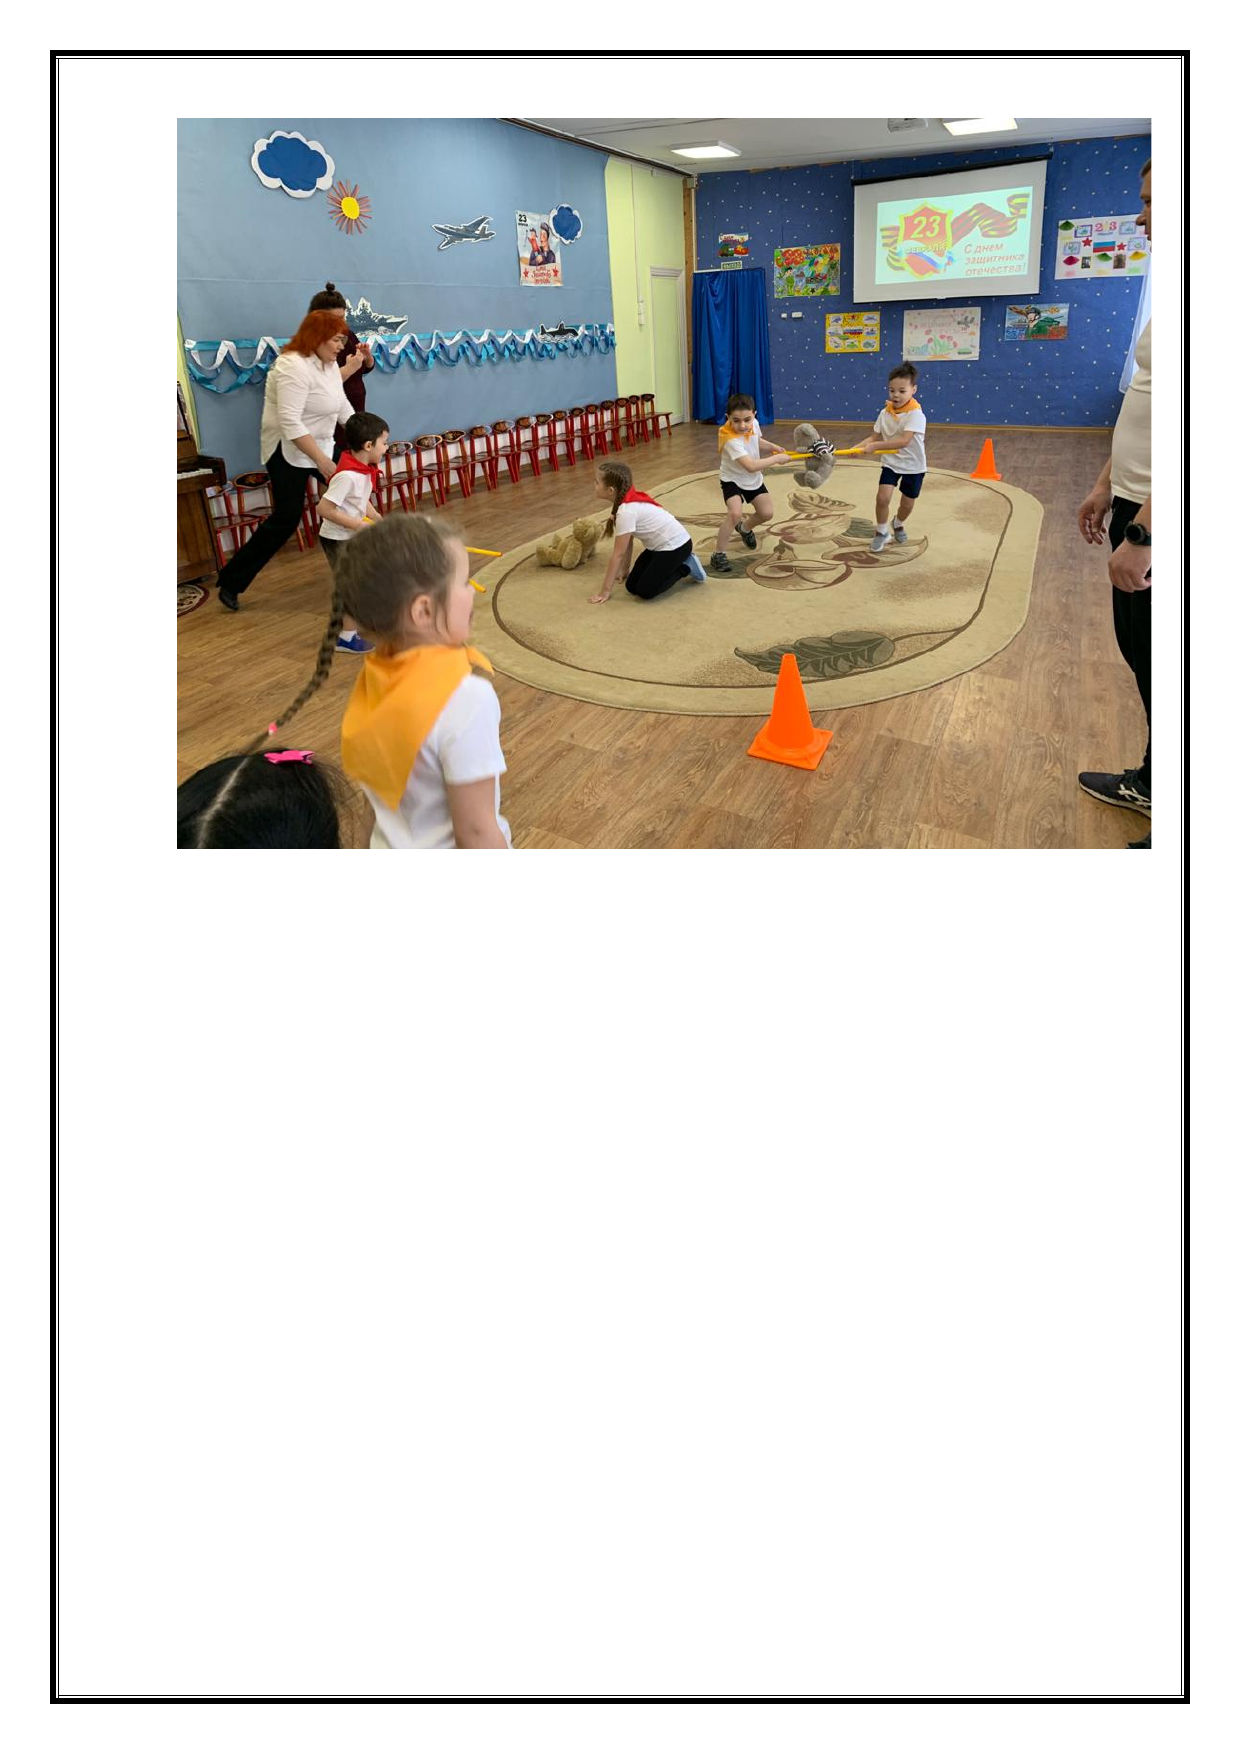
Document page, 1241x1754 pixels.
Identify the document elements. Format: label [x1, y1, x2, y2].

picture [177, 118, 1152, 849]
